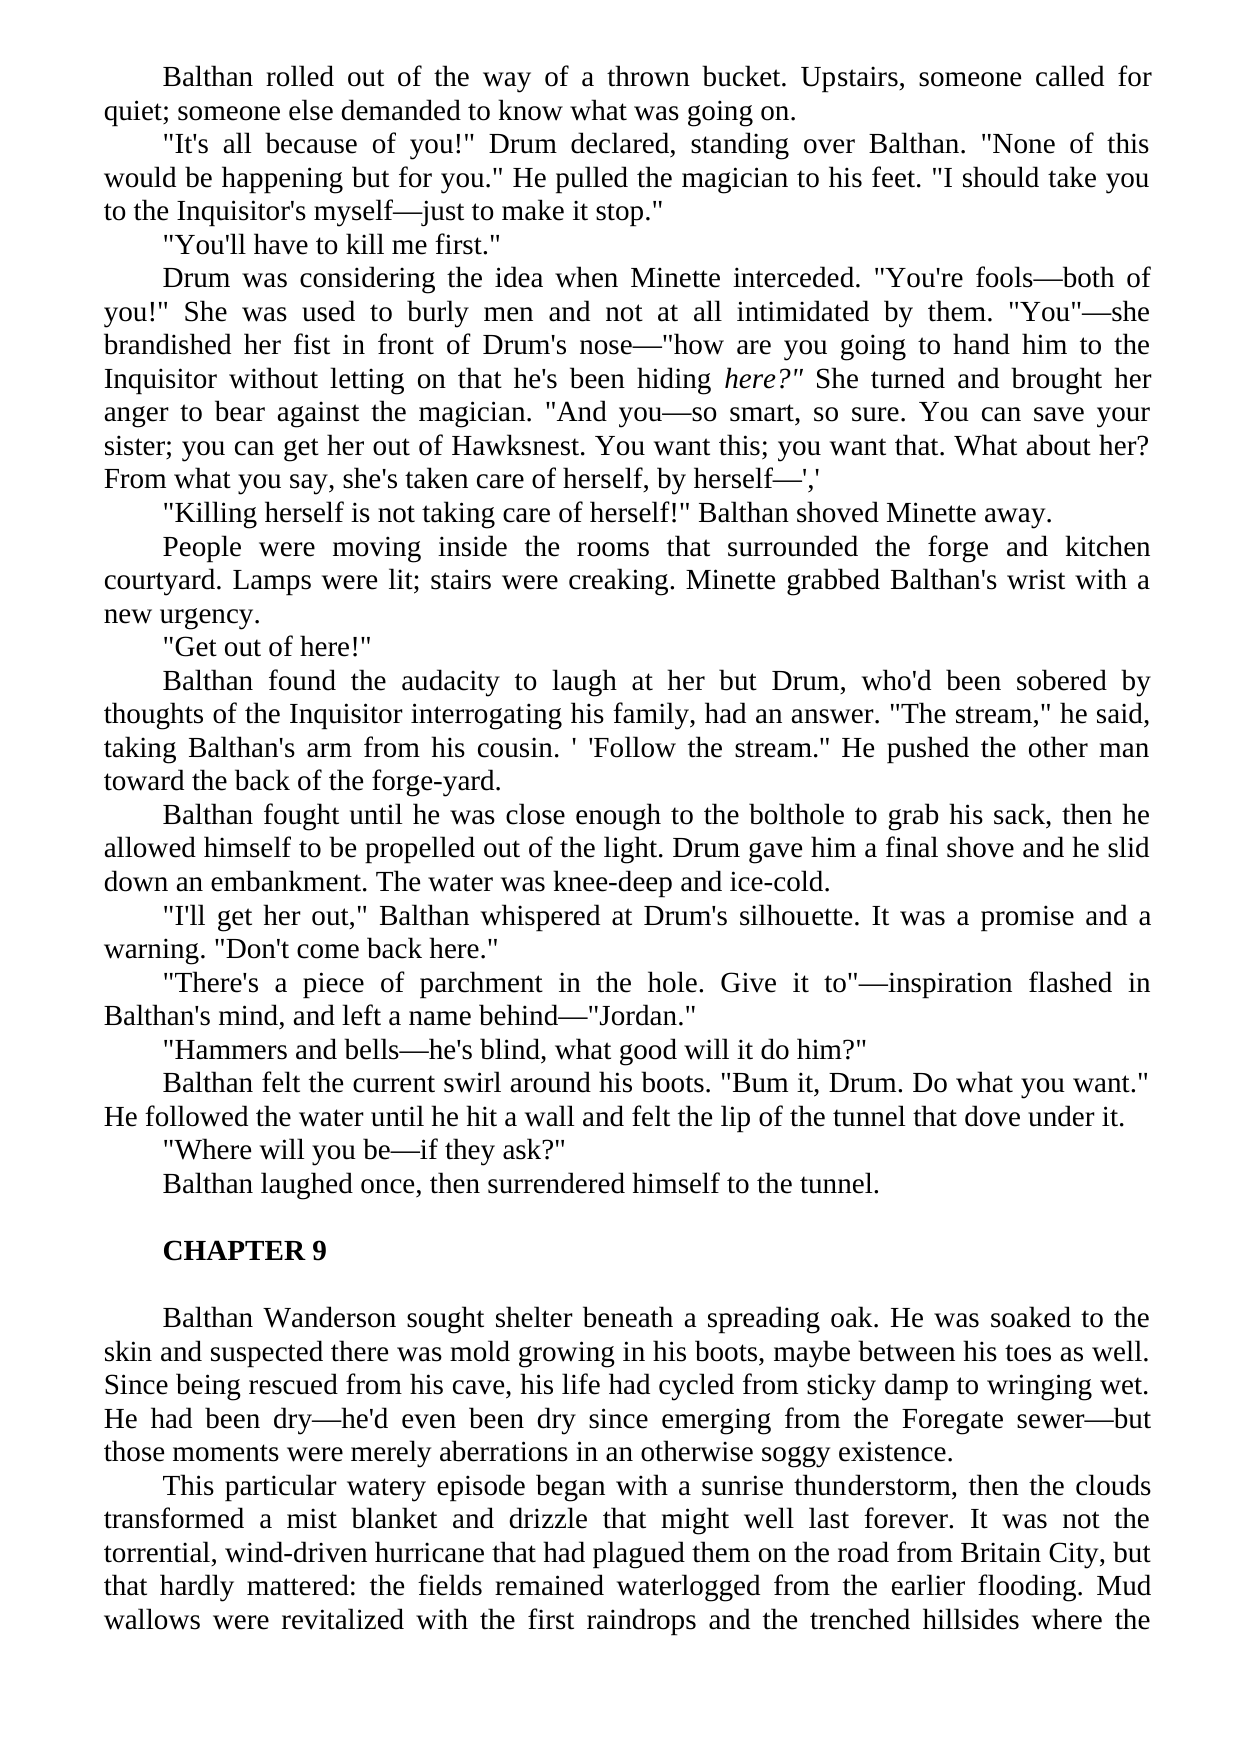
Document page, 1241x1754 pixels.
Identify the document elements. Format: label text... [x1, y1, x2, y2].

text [103, 1468, 1152, 1636]
text "Get out of here!" [103, 629, 1152, 663]
text Balthan laughed once, then surrendered himself to the tunnel. [103, 1166, 1152, 1199]
text Balthan Wanderson sought shelter beneath a spreading oak. He was soaked to the skin and suspected there was mold growing in his boots, maybe between his toes as well. Since being rescued from his cave, his life had cycled from sticky damp to wringing wet. He had been dry—he'd even been dry since emerging from the Foregate sewer—but those moments were merely aberrations in an otherwise soggy existence. [103, 1300, 1152, 1468]
text Balthan fought until he was close enough to the bolthole to grab his sack, then he allowed himself to be propelled out of the light. Drum gave him a final shove and he slid down an embankment. The water was knee-deep and ice-cold. [103, 797, 1152, 898]
text People were moving inside the rooms that surrounded the forge and kitchen courtyard. Lamps were lit; stairs were creaking. Minette grabbed Balthan's wrist with a new urgency. [103, 529, 1152, 629]
text Balthan felt the current swirl around his boots. "Bum it, Drum. Do what you want." He followed the water until he hit a wall and felt the lip of the tunnel that dove under it. [103, 1065, 1152, 1132]
text Drum was considering the idea when Minette interceded. "You're fools—both of you!" She was used to burly men and not at all intimidated by them. "You"—she brandished her fist in front of Drum's nose—"how are you going to hand him to the Inquisitor without letting on that he's been hiding here?" She turned and brought her anger to bear against the magician. "And you—so smart, so sure. You can save your sister; you can get her out of Hawksnest. You want this; you want that. What about her? From what you say, she's taken care of herself, by herself—',' [103, 260, 1152, 495]
text Balthan found the audacity to laugh at her but Drum, who'd been sobered by thoughts of the Inquisitor interrogating his family, had an answer. "The stream," he said, taking Balthan's arm from his cousin. ' 'Follow the stream.'' He pushed the other man toward the back of the forge-yard. [103, 663, 1152, 797]
text "I'll get her out," Balthan whispered at Drum's silhouette. It was a promise and a warning. "Don't come back here." [103, 898, 1152, 965]
text "Killing herself is not taking care of herself!" Balthan shoved Minette away. [103, 495, 1152, 529]
text "Where will you be—if they ask?" [103, 1132, 1152, 1166]
text "It's all because of you!" Drum declared, standing over Balthan. "None of this would be happening but for you." He pulled the magician to his feet. "I should take you to the Inquisitor's myself—just to make it stop." [103, 126, 1152, 227]
text CHAPTER 9 [103, 1233, 1152, 1267]
text Balthan rolled out of the way of a thrown bucket. Upstairs, someone called for quiet; someone else demanded to know what was going on. [103, 59, 1152, 126]
text "There's a piece of parchment in the hole. Give it to"—inspiration flashed in Balthan's mind, and left a name behind—"Jordan." [103, 965, 1152, 1032]
text "You'll have to kill me first." [103, 227, 1152, 260]
text "Hammers and bells—he's blind, what good will it do him?" [103, 1032, 1152, 1065]
